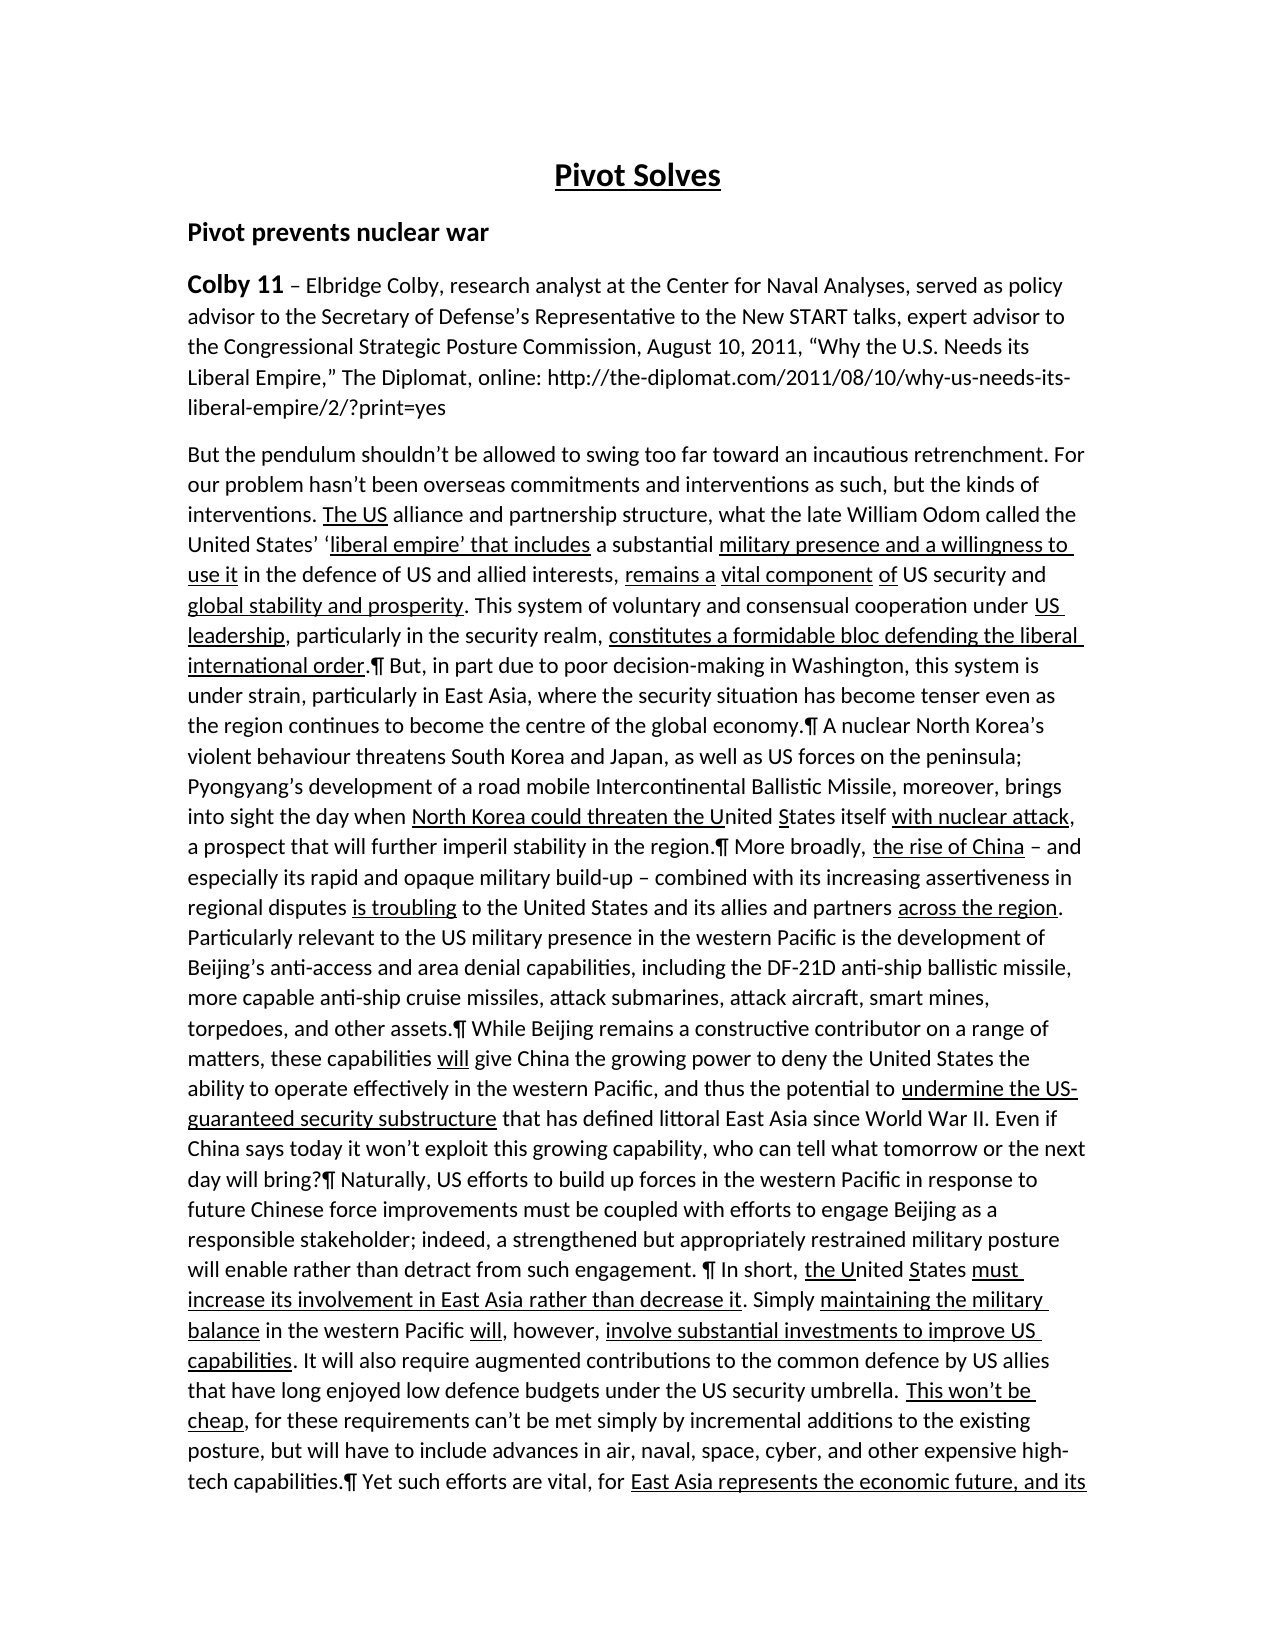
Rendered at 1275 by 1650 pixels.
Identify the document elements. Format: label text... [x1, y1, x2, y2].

text Pivot Solves [187, 154, 1087, 195]
text Colby 11 – Elbridge Colby, research analyst at the Center for Naval Analyses, served as policy advisor to the Secretary of Defense’s Representative to the New START talks, expert advisor to the Congressional Strategic Posture Commission, August 10, 2011, “Why the U.S. Needs its Liberal Empire,” The Diplomat, online: http://the-diplomat.com/2011/08/10/why-us-needs-its-liberal-empire/2/?print=yes [187, 267, 1087, 421]
text Pivot prevents nuclear war [187, 215, 1087, 248]
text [187, 440, 1087, 1495]
